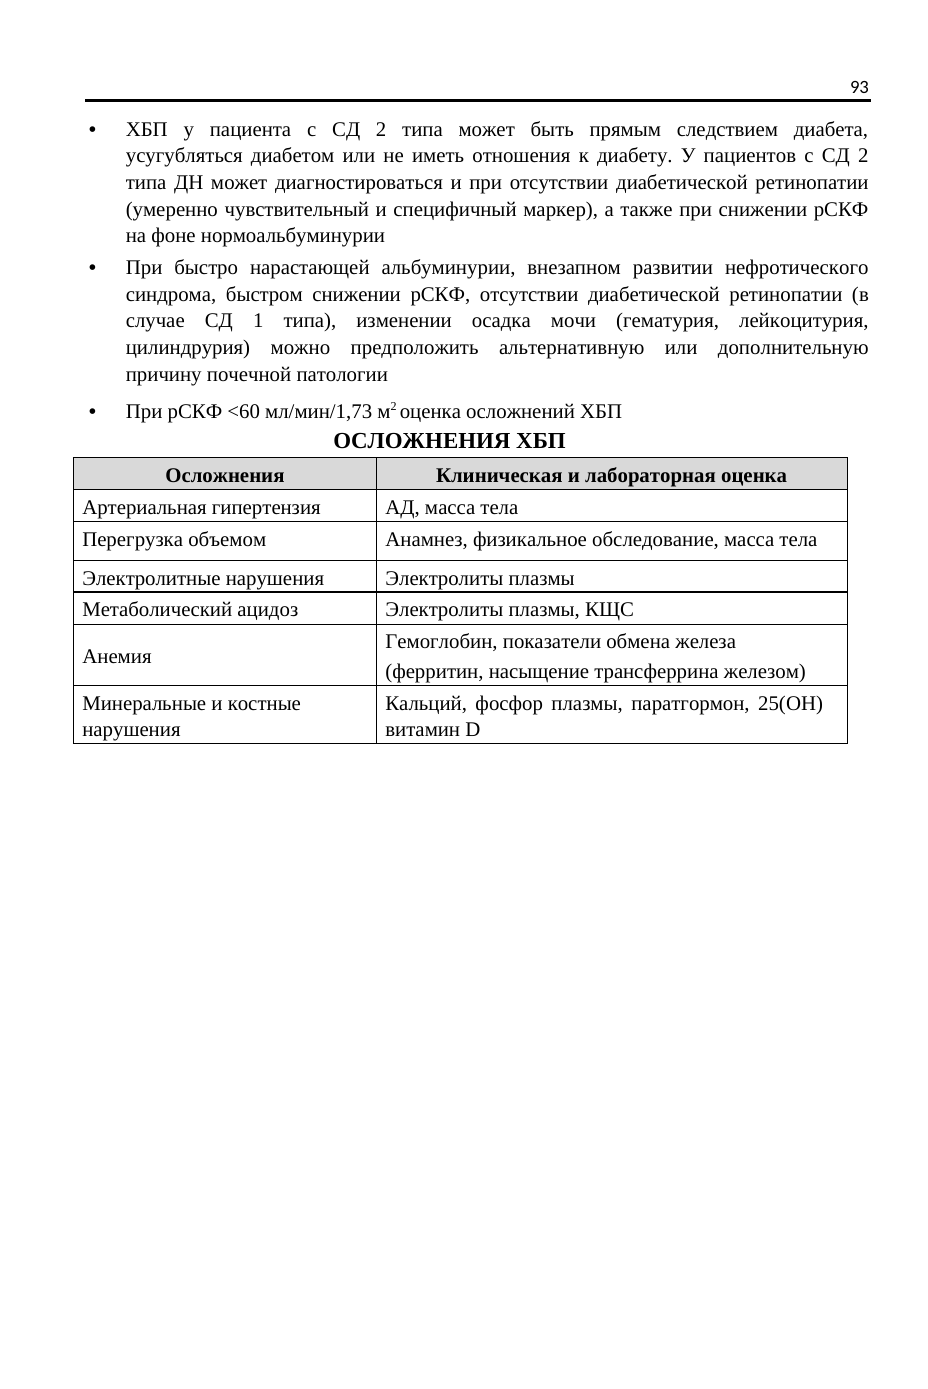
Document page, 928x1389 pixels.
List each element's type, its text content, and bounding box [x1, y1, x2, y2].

list ХБП у пациента с СД 2 типа может быть прямым следствием диабета, усугубляться диабетом или не иметь отношения к диабету. У пациентов с СД 2 типа ДН может диагностироваться и при отсутствии диабетической ретинопатии (умеренно чувствительный и специфичный маркер), а также при снижении рСКФ на фоне нормоальбуминурии [88, 116, 869, 247]
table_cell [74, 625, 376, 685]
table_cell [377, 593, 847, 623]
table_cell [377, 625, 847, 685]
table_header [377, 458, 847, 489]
list При быстро нарастающей альбуминурии, внезапном развитии нефротического синдрома, быстром снижении рСКФ, отсутствии диабетической ретинопатии (в случае СД 1 типа), изменении осадка мочи (гематурия, лейкоцитурия, цилиндрурия) можно предположить альтернативную или дополнительную причину почечной патологии [88, 255, 869, 386]
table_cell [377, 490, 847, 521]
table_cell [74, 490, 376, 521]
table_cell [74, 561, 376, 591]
subtitle ОСЛОЖНЕНИЯ ХБП [70, 427, 828, 453]
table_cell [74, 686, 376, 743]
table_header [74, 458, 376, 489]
list При рСКФ <60 мл/мин/1,73 м2 оценка осложнений ХБП [88, 397, 869, 424]
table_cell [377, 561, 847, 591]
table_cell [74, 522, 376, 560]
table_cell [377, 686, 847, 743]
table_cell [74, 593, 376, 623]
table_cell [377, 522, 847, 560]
